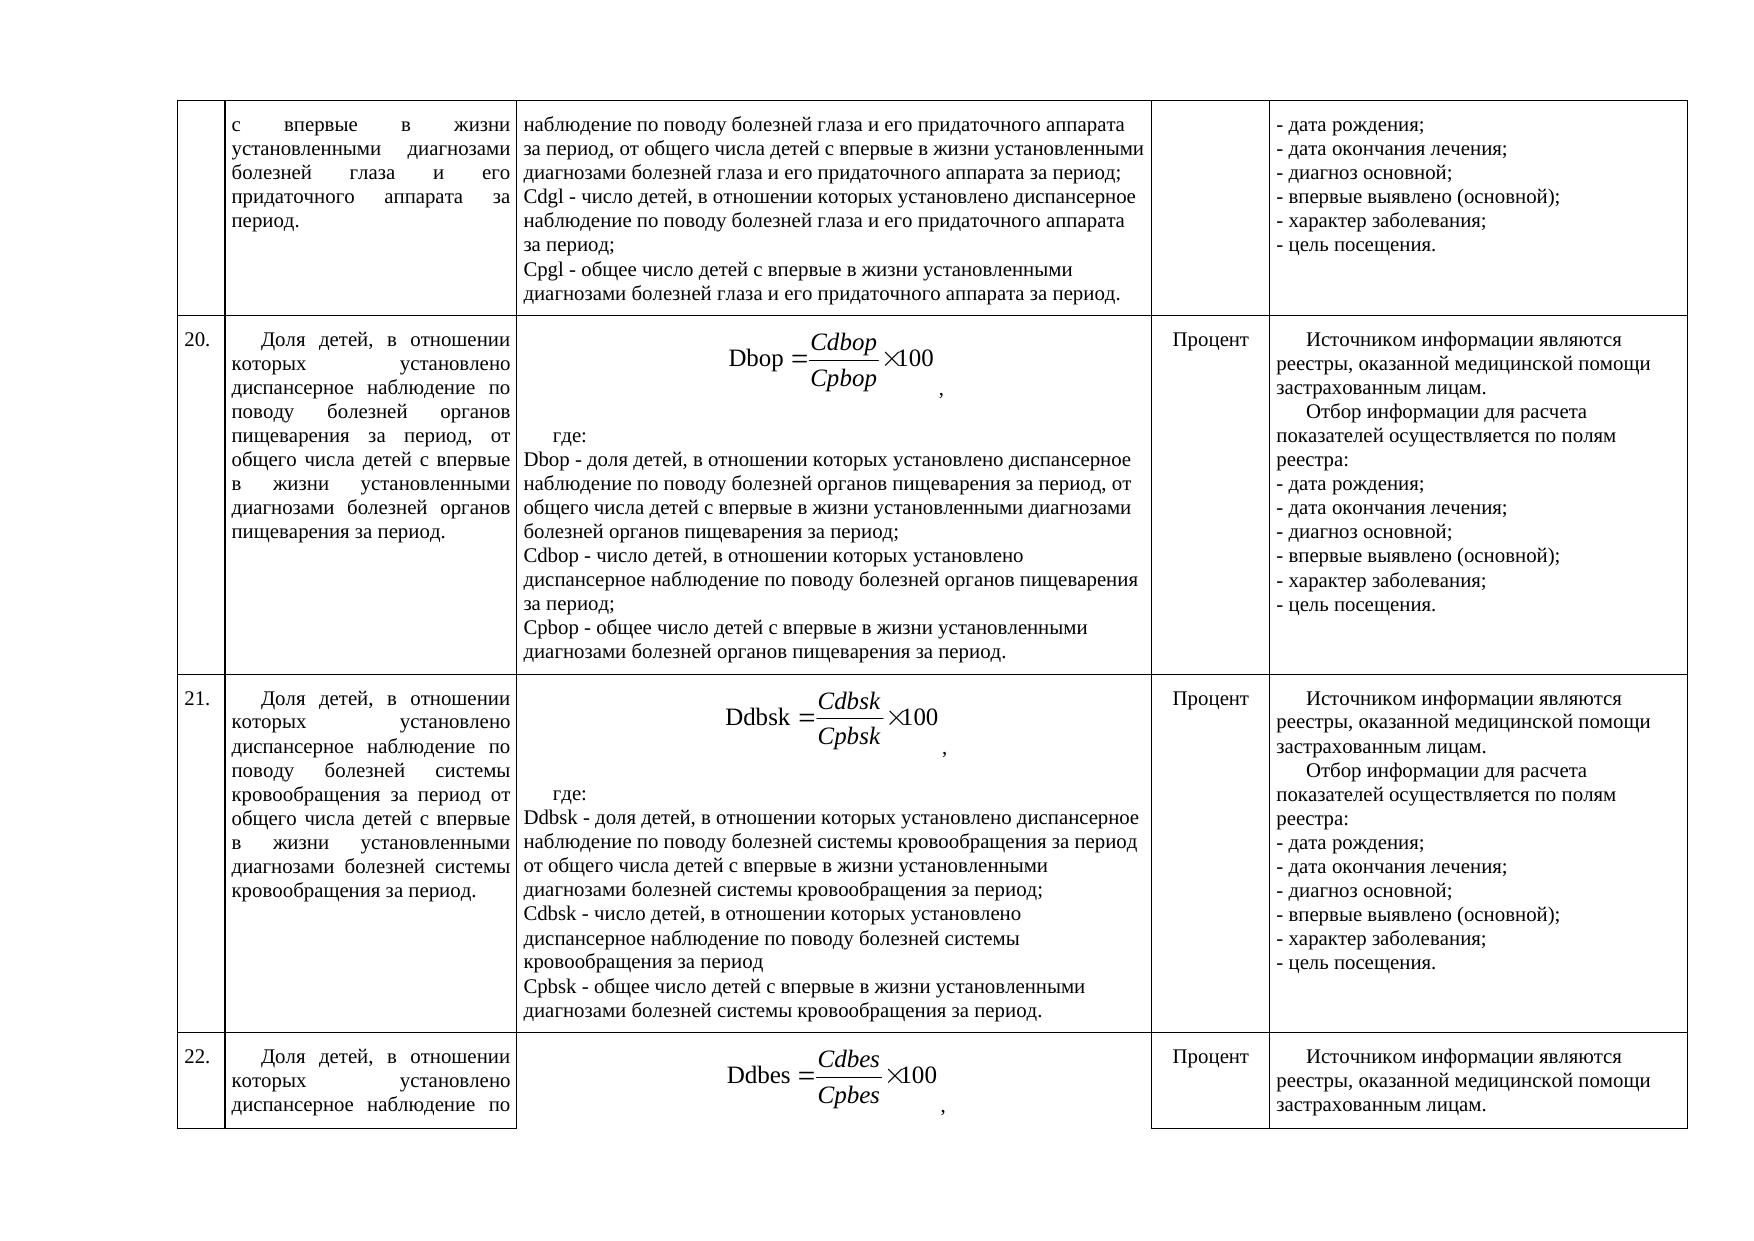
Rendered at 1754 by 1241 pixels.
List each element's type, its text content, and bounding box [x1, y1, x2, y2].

table_cell где: Dbop - доля детей, в отношении которых установлено диспансерное наблюдение по поводу болезней органов пищеварения за период, от общего числа детей с впервые в жизни установленными диагнозами болезней органов пищеварения за период; Cdbop - число детей, в отношении которых установлено диспансерное наблюдение по поводу болезней органов пищеварения за период; Cpbop - общее число детей с впервые в жизни установленными диагнозами болезней органов пищеварения за период. [517, 411, 1151, 674]
table_cell Доля детей, в отношении которых установлено диспансерное наблюдение по поводу болезней органов пищеварения за период, от общего числа детей с впервые в жизни установленными диагнозами болезней органов пищеварения за период. [226, 316, 516, 674]
table_cell где: Ddbsk - доля детей, в отношении которых установлено диспансерное наблюдение по поводу болезней системы кровообращения за период от общего числа детей с впервые в жизни установленными диагнозами болезней системы кровообращения за период; Cdbsk - число детей, в отношении которых установлено диспансерное наблюдение по поводу болезней системы кровообращения за период Cpbsk - общее число детей с впервые в жизни установленными диагнозами болезней системы кровообращения за период. [517, 769, 1151, 1032]
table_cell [226, 1033, 516, 1128]
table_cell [517, 101, 1151, 315]
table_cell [1270, 1033, 1687, 1128]
table_cell Процент [1152, 675, 1269, 1032]
table_cell , [517, 675, 1151, 769]
table_cell , [517, 1033, 1151, 1128]
table_cell Доля детей, в отношении которых установлено диспансерное наблюдение по поводу болезней системы кровообращения за период от общего числа детей с впервые в жизни установленными диагнозами болезней системы кровообращения за период. [226, 675, 516, 1032]
table_cell 20. [178, 316, 224, 674]
table_cell Процент [1152, 316, 1269, 674]
table_cell 21. [178, 675, 224, 1032]
table_cell Процент [1152, 1033, 1269, 1128]
table_cell , [517, 316, 1151, 411]
table_cell 22. [178, 1033, 224, 1128]
